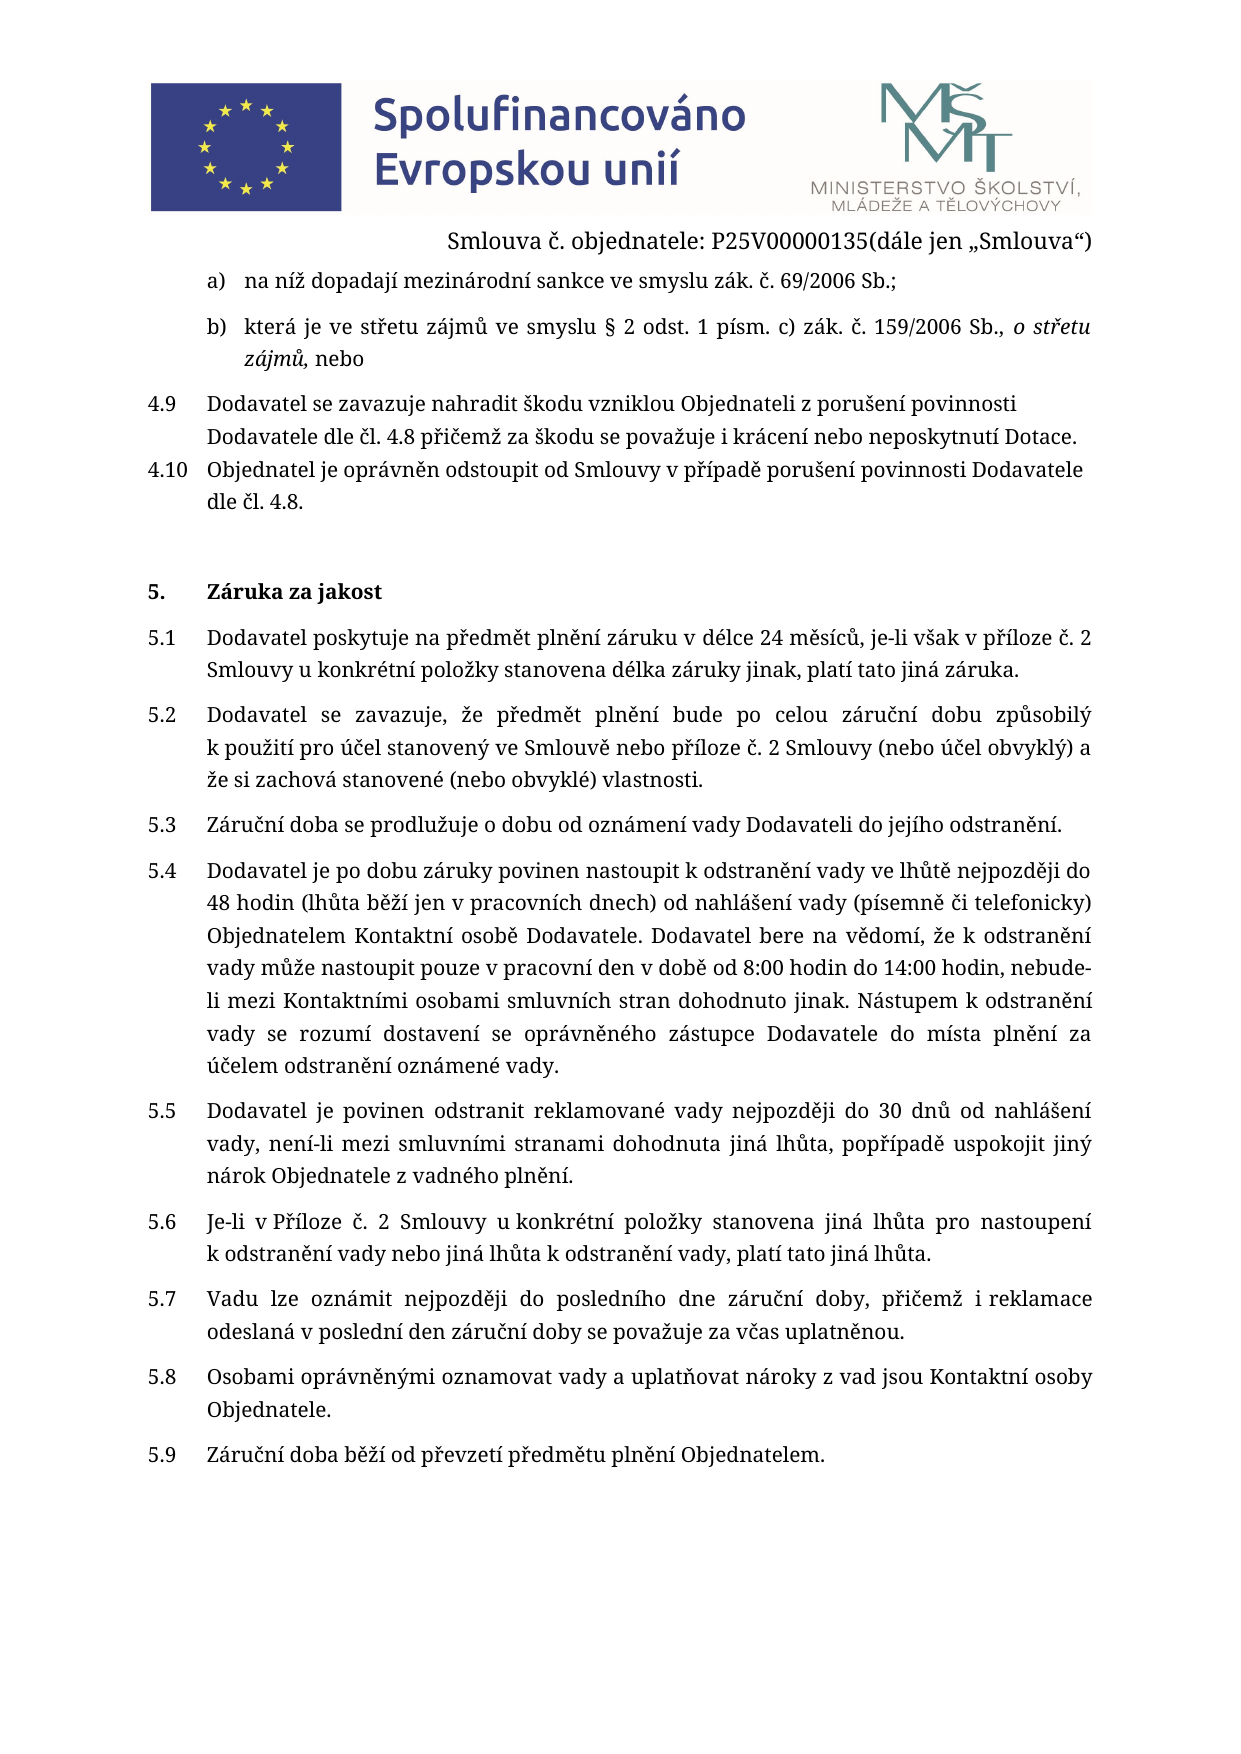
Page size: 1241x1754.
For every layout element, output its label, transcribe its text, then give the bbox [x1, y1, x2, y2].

list která je ve střetu zájmů ve smyslu § 2 odst. 1 písm. c) zák. č. 159/2006 Sb., o střetu zájmů, nebo [207, 312, 1093, 373]
list Dodavatel se zavazuje nahradit škodu vzniklou Objednateli z porušení povinnosti Dodavatele dle čl. 4.8 přičemž za škodu se považuje i krácení nebo neposkytnutí Dotace. [148, 389, 1093, 451]
list Vadu lze oznámit nejpozději do posledního dne záruční doby, přičemž i reklamace odeslaná v poslední den záruční doby se považuje za včas uplatněnou. [148, 1284, 1093, 1346]
picture [147, 80, 1093, 215]
list Osobami oprávněnými oznamovat vady a uplatňovat nároky z vad jsou Kontaktní osoby Objednatele. [148, 1362, 1093, 1423]
list Dodavatel je povinen odstranit reklamované vady nejpozději do 30 dnů od nahlášení vady, není-li mezi smluvními stranami dohodnuta jiná lhůta, popřípadě uspokojit jiný nárok Objednatele z vadného plnění. [148, 1096, 1093, 1190]
list Objednatel je oprávněn odstoupit od Smlouvy v případě porušení povinnosti Dodavatele dle čl. 4.8. [148, 455, 1093, 516]
list na níž dopadají mezinárodní sankce ve smyslu zák. č. 69/2006 Sb.; [207, 267, 1093, 295]
list Záruční doba běží od převzetí předmětu plnění Objednatelem. [148, 1440, 1093, 1468]
list Dodavatel se zavazuje, že předmět plnění bude po celou záruční dobu způsobilý k použití pro účel stanovený ve Smlouvě nebo příloze č. 2 Smlouvy (nebo účel obvyklý) a že si zachová stanovené (nebo obvyklé) vlastnosti. [148, 700, 1093, 794]
list Je-li v Příloze č. 2 Smlouvy u konkrétní položky stanovena jiná lhůta pro nastoupení k odstranění vady nebo jiná lhůta k odstranění vady, platí tato jiná lhůta. [148, 1207, 1093, 1268]
list Záruční doba se prodlužuje o dobu od oznámení vady Dodavateli do jejího odstranění. [148, 811, 1093, 839]
list Dodavatel poskytuje na předmět plnění záruku v délce 24 měsíců, je-li však v příloze č. 2 Smlouvy u konkrétní položky stanovena délka záruky jinak, platí tato jiná záruka. [148, 623, 1093, 684]
list Záruka za jakost [148, 577, 1093, 606]
list Dodavatel je po dobu záruky povinen nastoupit k odstranění vady ve lhůtě nejpozději do 48 hodin (lhůta běží jen v pracovních dnech) od nahlášení vady (písemně či telefonicky) Objednatelem Kontaktní osobě Dodavatele. Dodavatel bere na vědomí, že k odstranění vady může nastoupit pouze v pracovní den v době od 8:00 hodin do 14:00 hodin, nebude-li mezi Kontaktními osobami smluvních stran dohodnuto jinak. Nástupem k odstranění vady se rozumí dostavení se oprávněného zástupce Dodavatele do místa plnění za účelem odstranění oznámené vady. [148, 856, 1093, 1080]
